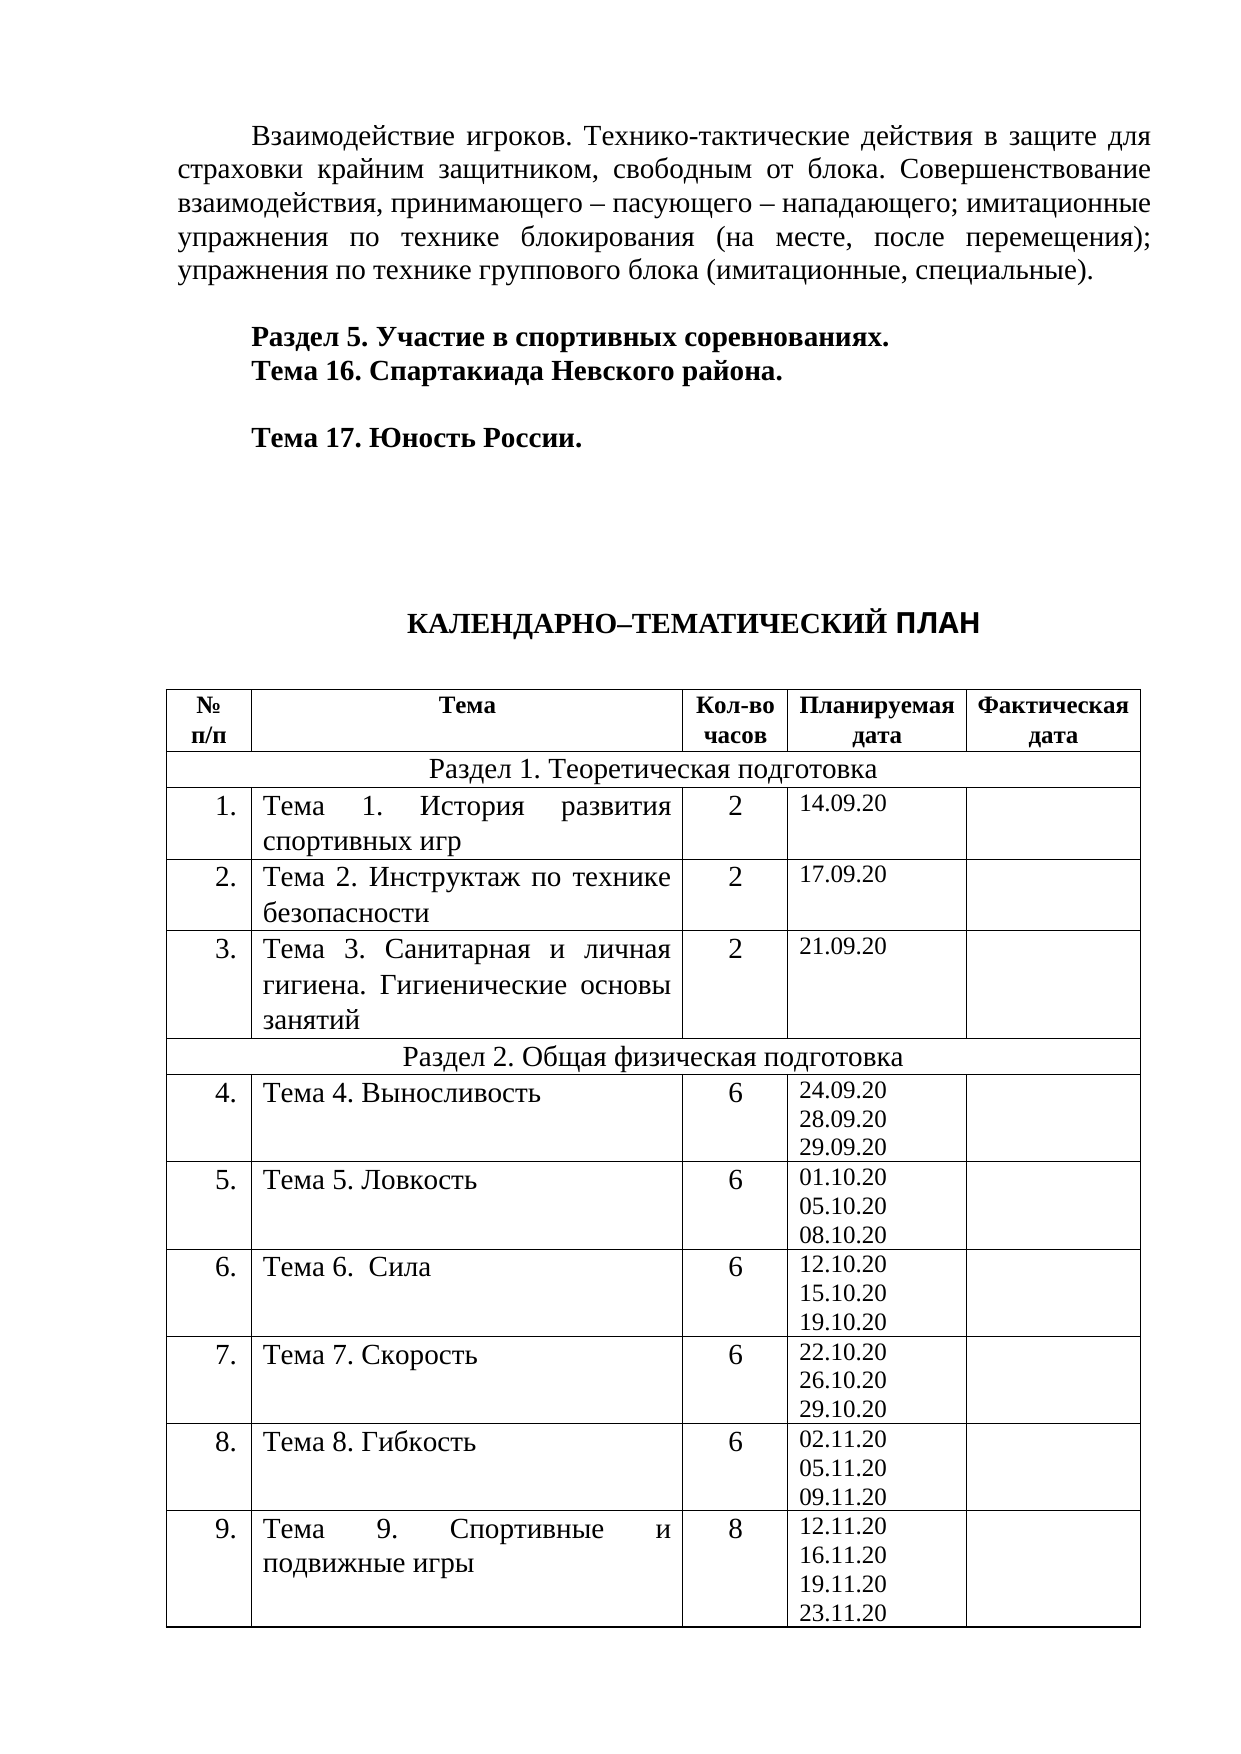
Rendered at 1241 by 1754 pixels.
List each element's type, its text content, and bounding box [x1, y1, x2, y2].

table_cell 6 [683, 1424, 787, 1510]
table_cell [167, 1075, 251, 1161]
text Тема 17. Юность России. [177, 420, 1152, 453]
table_cell 14.09.20 [788, 788, 966, 858]
text Тема 16. Спартакиада Невского района. [177, 353, 1152, 386]
table_cell 6 [683, 1337, 787, 1423]
table_cell [967, 788, 1140, 858]
table_cell 02.11.20 05.11.20 09.11.20 [788, 1424, 966, 1510]
table_cell [167, 1337, 251, 1423]
table_cell Тема 2. Инструктаж по технике безопасности [252, 860, 682, 930]
table_cell 6 [683, 1162, 787, 1248]
table_cell 2 [683, 931, 787, 1038]
table_cell [167, 860, 251, 930]
table_cell 01.10.20 05.10.20 08.10.20 [788, 1162, 966, 1248]
table_cell [167, 788, 251, 858]
table_cell [967, 931, 1140, 1038]
table_cell 24.09.20 28.09.20 29.09.20 [788, 1075, 966, 1161]
table_cell 2 [683, 788, 787, 858]
table_cell Тема 6. Сила [252, 1250, 682, 1336]
table_cell [967, 1337, 1140, 1423]
table_cell Тема 1. История развития спортивных игр [252, 788, 682, 858]
table_cell Тема 9. Спортивные и подвижные игры [252, 1511, 682, 1626]
list Взаимодействие игроков. Технико-тактические действия в защите для страховки крайним защитником, свободным от блока. Совершенствование взаимодействия, принимающего – пасующего – нападающего; имитационные упражнения по технике блокирования (на месте, после перемещения); упражнения по технике группового блока (имитационные, специальные). [177, 118, 1152, 286]
table_cell [167, 931, 251, 1038]
table_cell Тема 8. Гибкость [252, 1424, 682, 1510]
table_cell [967, 1162, 1140, 1248]
table_cell Тема 4. Выносливость [252, 1075, 682, 1161]
table_cell [167, 1162, 251, 1248]
table_cell [967, 1424, 1140, 1510]
table_cell 17.09.20 [788, 860, 966, 930]
table_cell 12.10.20 15.10.20 19.10.20 [788, 1250, 966, 1336]
table_header Фактическая дата [967, 690, 1140, 751]
table_cell [967, 860, 1140, 930]
table_header Кол-во часов [683, 690, 787, 751]
table_cell [967, 1511, 1140, 1626]
table_cell Раздел 1. Теоретическая подготовка [167, 752, 1140, 787]
table_cell 12.11.20 16.11.20 19.11.20 23.11.20 [788, 1511, 966, 1626]
table_header Тема [252, 690, 682, 751]
table_cell 6 [683, 1075, 787, 1161]
table_cell Тема 7. Скорость [252, 1337, 682, 1423]
table_header Планируемая дата [788, 690, 966, 751]
table_cell 21.09.20 [788, 931, 966, 1038]
table_cell 6 [683, 1250, 787, 1336]
table_cell 8 [683, 1511, 787, 1626]
table_header № п/п [167, 690, 251, 751]
table_cell 22.10.20 26.10.20 29.10.20 [788, 1337, 966, 1423]
table_cell Тема 3. Санитарная и личная гигиена. Гигиенические основы занятий [252, 931, 682, 1038]
table_cell 2 [683, 860, 787, 930]
table_cell Тема 5. Ловкость [252, 1162, 682, 1248]
table_cell [167, 1424, 251, 1510]
table_cell [167, 1511, 251, 1626]
table_cell [967, 1250, 1140, 1336]
table_cell [967, 1075, 1140, 1161]
text КАЛЕНДАРНО–ТЕМАТИЧЕСКИЙ ПЛАН [177, 602, 1152, 642]
text Раздел 5. Участие в спортивных соревнованиях. [177, 319, 1152, 353]
table_cell [167, 1250, 251, 1336]
table_cell Раздел 2. Общая физическая подготовка [167, 1039, 1140, 1074]
